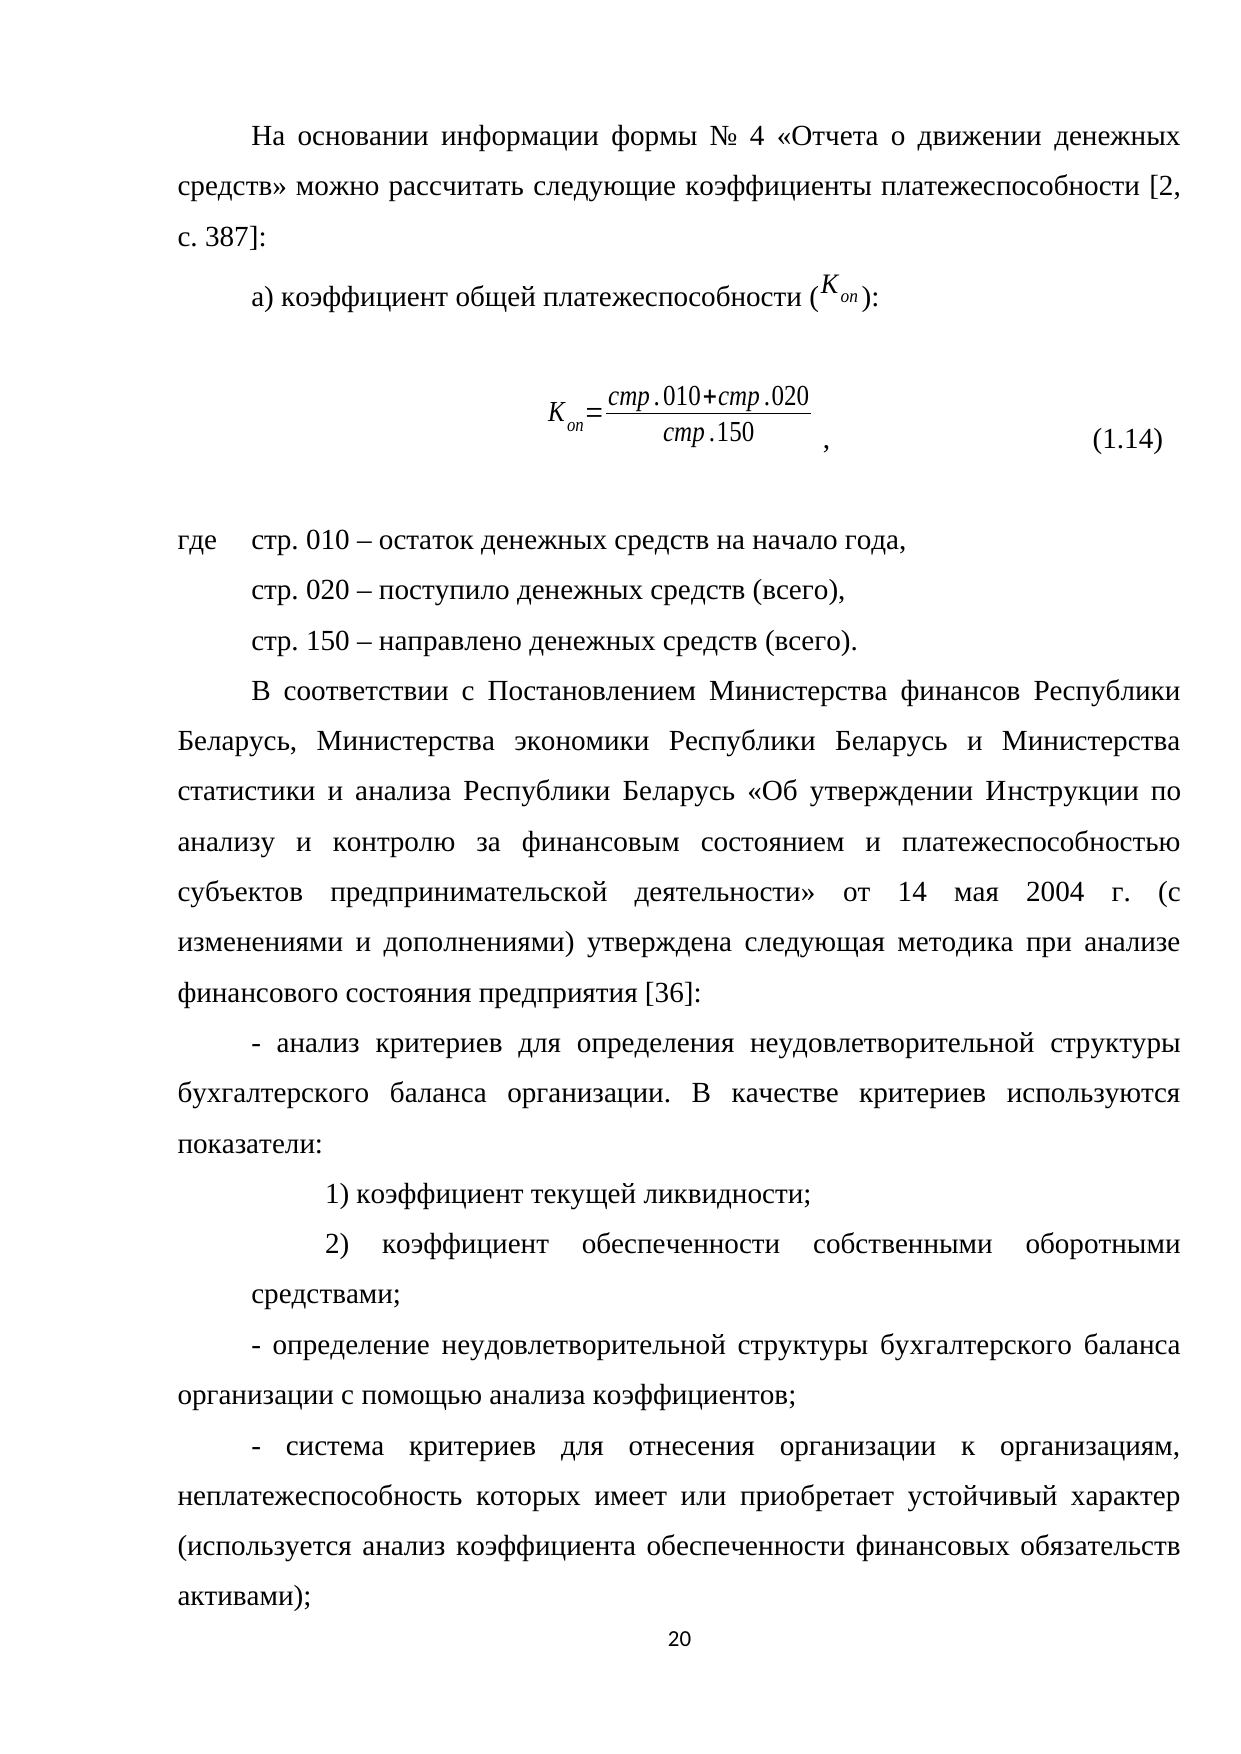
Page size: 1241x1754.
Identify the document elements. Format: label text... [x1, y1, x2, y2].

text стр. 020 – поступило денежных средств (всего), [177, 572, 1181, 606]
text В соответствии с Постановлением Министерства финансов Республики Беларусь, Министерства экономики Республики Беларусь и Министерства статистики и анализа Республики Беларусь «Об утверждении Инструкции по анализу и контролю за финансовым состоянием и платежеспособностью субъектов предпринимательской деятельности» от 14 мая 2004 г. (с изменениями и дополнениями) утверждена следующая методика при анализе финансового состояния предприятия [36]: [177, 673, 1181, 1008]
text 2) коэффициент обеспеченности собственными оборотными средствами; [251, 1226, 1181, 1310]
text , (1.14) [177, 380, 1181, 455]
text - определение неудовлетворительной структуры бухгалтерского баланса организации с помощью анализа коэффициентов; [177, 1327, 1181, 1411]
text 1) коэффициент текущей ликвидности; [251, 1176, 1181, 1209]
text На основании информации формы № 4 «Отчета о движении денежных средств» можно рассчитать следующие коэффициенты платежеспособности [2, с. 387]: [177, 118, 1181, 252]
text стр. 150 – направлено денежных средств (всего). [177, 623, 1181, 656]
text где стр. 010 – остаток денежных средств на начало года, [177, 522, 1181, 556]
text - система критериев для отнесения организации к организациям, неплатежеспособность которых имеет или приобретает устойчивый характер (используется анализ коэффициента обеспеченности финансовых обязательств активами); [177, 1428, 1181, 1612]
text а) коэффициент общей платежеспособности (): [177, 269, 1181, 313]
text - анализ критериев для определения неудовлетворительной структуры бухгалтерского баланса организации. В качестве критериев используются показатели: [177, 1025, 1181, 1159]
